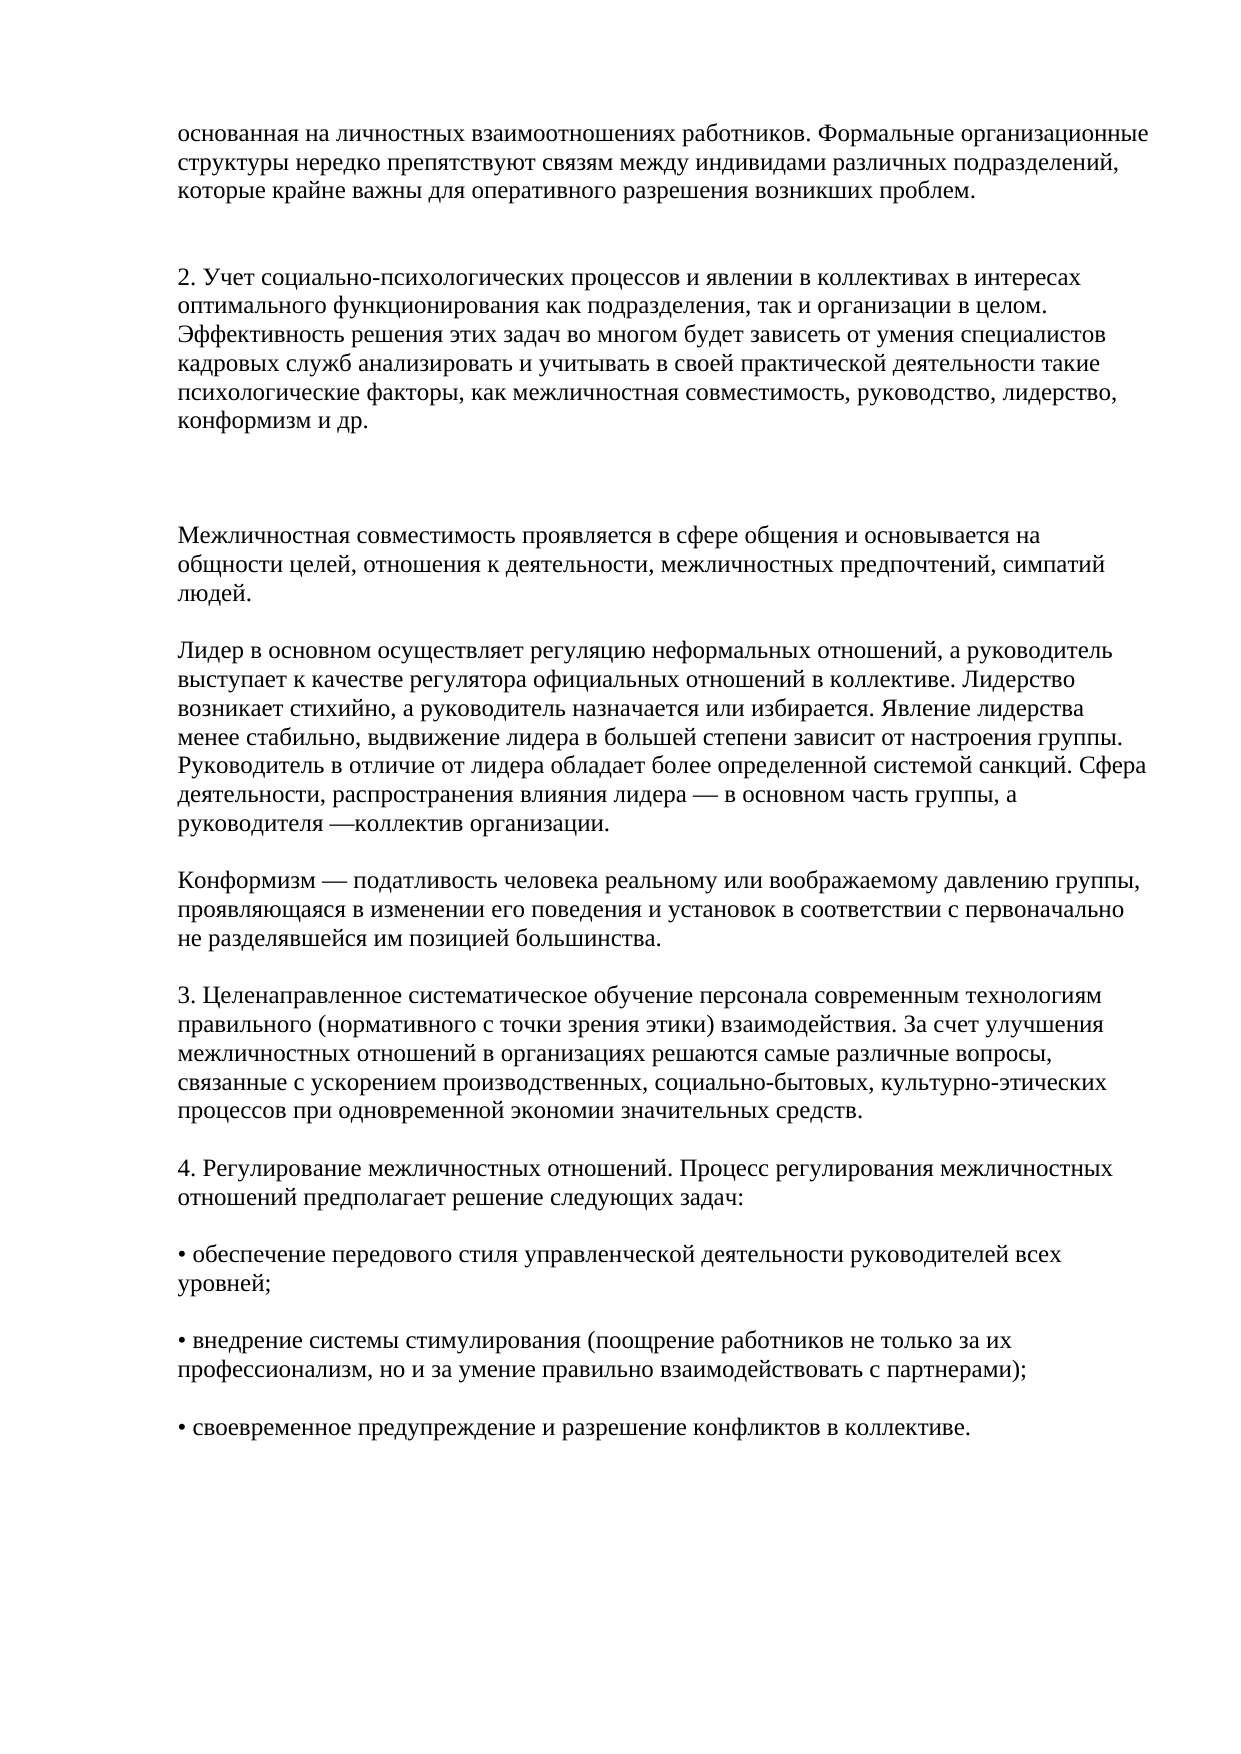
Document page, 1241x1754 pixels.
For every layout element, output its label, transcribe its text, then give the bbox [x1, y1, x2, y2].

text 2. Учет социально-психологических процессов и явлении в коллективах в интересах оптимального функционирования как подразделения, так и организации в целом. Эффективность решения этих задач во многом будет зависеть от умения специалистов кадровых служб анализировать и учитывать в своей практической деятельности такие психологические факторы, как межличностная совместимость, руководство, лидерство, конформизм и др. [177, 262, 1152, 434]
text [177, 118, 1152, 204]
text Лидер в основном осуществляет регуляцию неформальных отношений, а руководитель выступает к качестве регулятора официальных отношений в коллективе. Лидерство возникает стихийно, а руководитель назначается или избирается. Явление лидерства менее стабильно, выдвижение лидера в большей степени зависит от настроения группы. Руководитель в отличие от лидера обладает более определенной системой санкций. Сфера деятельности, распространения влияния лидера — в основном часть группы, а руководителя —коллектив организации. [177, 636, 1152, 837]
text Конформизм — податливость человека реальному или воображаемому давлению группы, проявляющаяся в изменении его поведения и установок в соответствии с первоначально не разделявшейся им позицией большинства. [177, 866, 1152, 952]
text • своевременное предупреждение и разрешение конфликтов в коллективе. [177, 1412, 1152, 1441]
text 4. Регулирование межличностных отношений. Процесс регулирования межличностных отношений предполагает решение следующих задач: [177, 1153, 1152, 1211]
text • внедрение системы стимулирования (поощрение работников не только за их профессионализм, но и за умение правильно взаимодействовать с партнерами); [177, 1326, 1152, 1383]
text • обеспечение передового стиля управленческой деятельности руководителей всех уровней; [177, 1239, 1152, 1297]
text 3. Целенаправленное систематическое обучение персонала современным технологиям правильного (нормативного с точки зрения этики) взаимодействия. За счет улучшения межличностных отношений в организациях решаются самые различные вопросы, связанные с ускорением производственных, социально-бытовых, культурно-этических процессов при одновременной экономии значительных средств. [177, 981, 1152, 1124]
text Межличностная совместимость проявляется в сфере общения и основывается на общности целей, отношения к деятельности, межличностных предпочтений, симпатий людей. [177, 521, 1152, 607]
